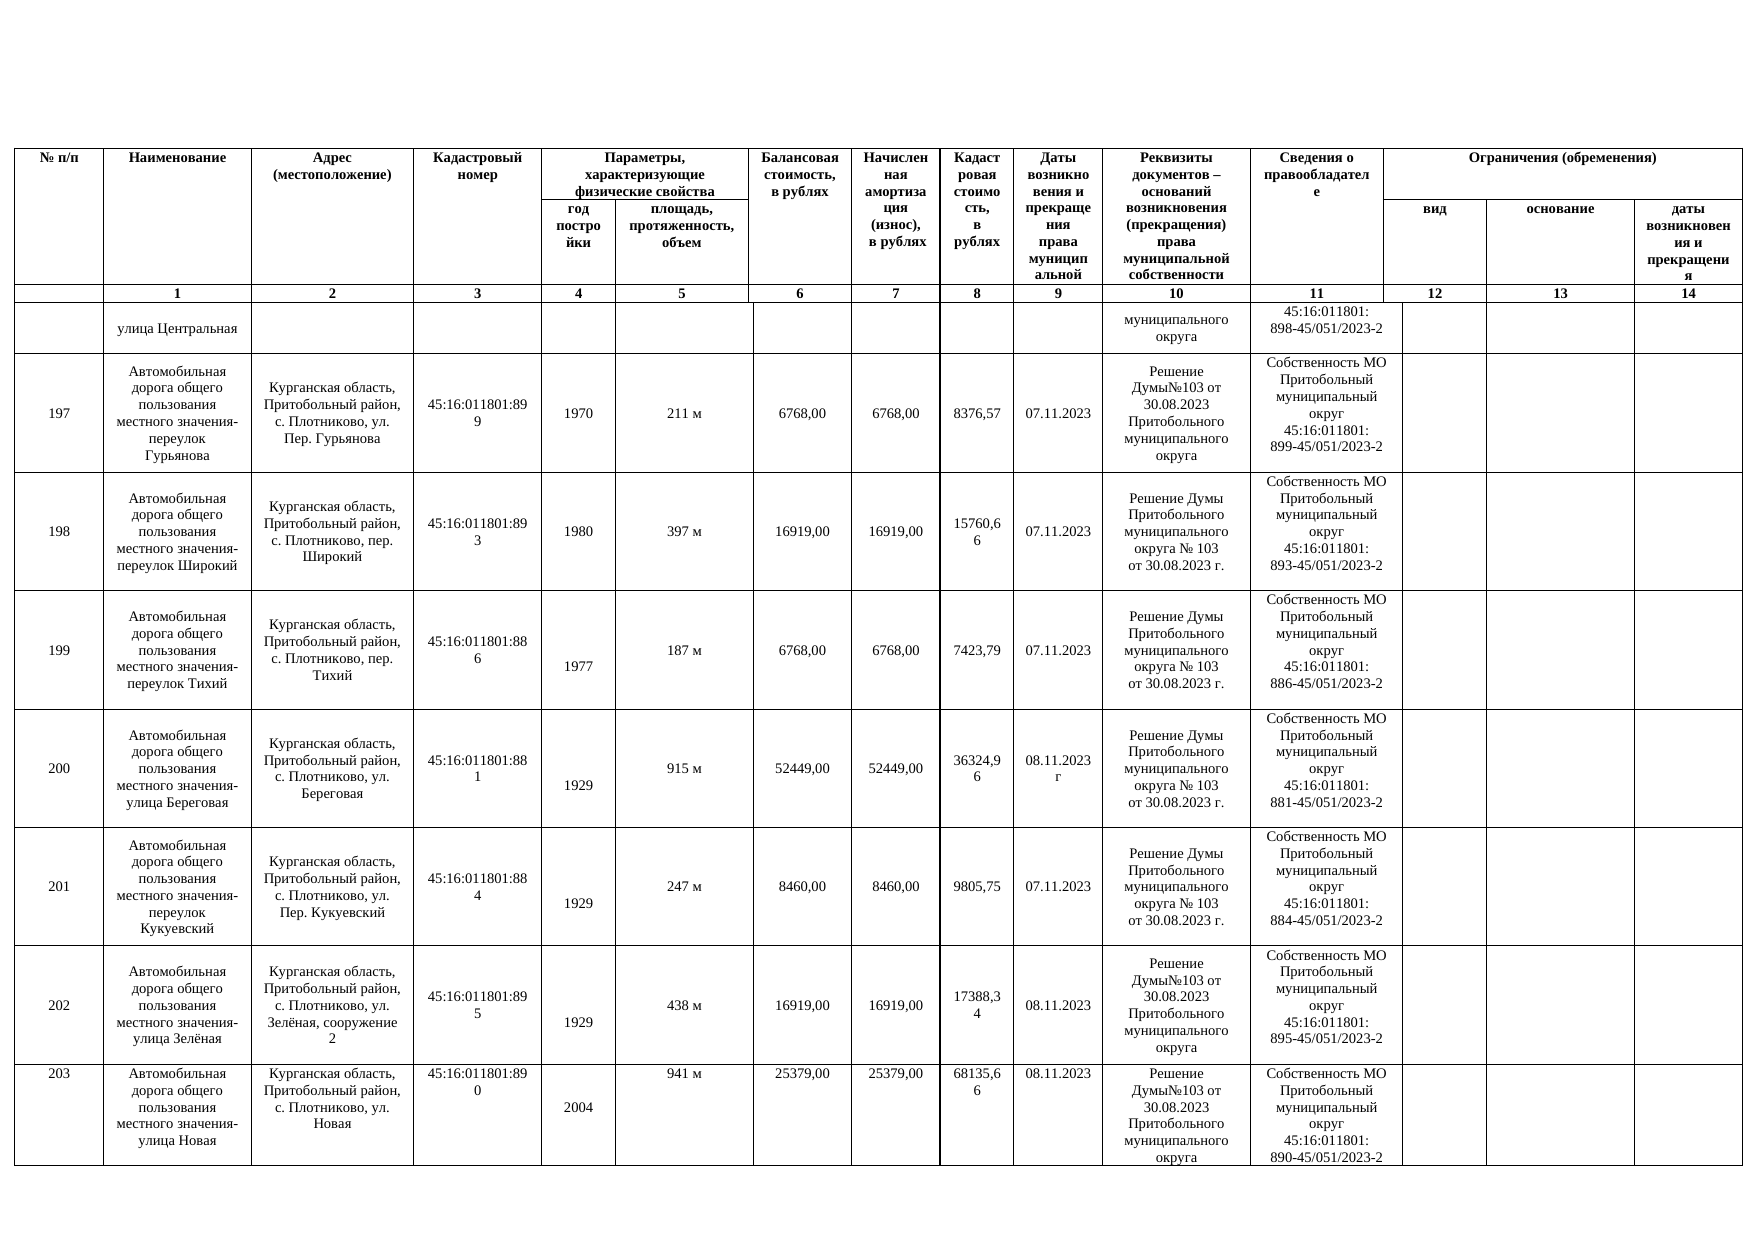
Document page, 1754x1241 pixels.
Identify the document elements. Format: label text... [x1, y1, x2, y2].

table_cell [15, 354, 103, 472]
table_cell 3 [414, 285, 541, 302]
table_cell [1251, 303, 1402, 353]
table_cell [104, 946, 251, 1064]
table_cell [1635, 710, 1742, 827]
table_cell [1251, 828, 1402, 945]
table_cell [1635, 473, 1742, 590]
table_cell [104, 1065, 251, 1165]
table_header Наименование [104, 149, 251, 284]
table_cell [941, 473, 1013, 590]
table_header Кадастровая стоимость, в рублях [941, 149, 1013, 284]
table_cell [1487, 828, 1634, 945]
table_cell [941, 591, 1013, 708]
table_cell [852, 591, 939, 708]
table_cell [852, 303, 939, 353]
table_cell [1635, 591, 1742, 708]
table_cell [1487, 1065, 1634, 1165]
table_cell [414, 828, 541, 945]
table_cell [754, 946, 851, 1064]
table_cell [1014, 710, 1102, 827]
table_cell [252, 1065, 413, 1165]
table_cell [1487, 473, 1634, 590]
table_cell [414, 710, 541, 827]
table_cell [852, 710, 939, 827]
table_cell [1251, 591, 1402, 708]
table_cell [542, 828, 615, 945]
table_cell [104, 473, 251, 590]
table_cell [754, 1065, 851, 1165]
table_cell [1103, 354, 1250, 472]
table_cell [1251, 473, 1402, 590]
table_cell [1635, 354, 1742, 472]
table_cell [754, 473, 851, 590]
table_cell год постройки [542, 200, 615, 284]
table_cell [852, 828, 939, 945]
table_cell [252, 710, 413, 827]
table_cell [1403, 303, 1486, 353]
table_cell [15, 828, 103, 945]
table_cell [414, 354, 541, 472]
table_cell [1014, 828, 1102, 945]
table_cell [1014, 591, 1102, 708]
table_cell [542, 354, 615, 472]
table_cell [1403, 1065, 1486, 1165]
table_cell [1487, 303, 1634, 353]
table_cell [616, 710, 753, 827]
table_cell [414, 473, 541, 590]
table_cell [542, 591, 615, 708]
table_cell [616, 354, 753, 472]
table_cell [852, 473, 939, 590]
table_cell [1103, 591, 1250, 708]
table_header Сведения о правообладателе [1251, 149, 1383, 284]
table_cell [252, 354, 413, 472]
table_cell 5 [616, 285, 748, 302]
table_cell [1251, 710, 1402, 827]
table_cell вид [1384, 200, 1486, 284]
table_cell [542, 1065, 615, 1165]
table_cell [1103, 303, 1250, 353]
table_header Реквизиты документов – оснований возникновения (прекращения) права муниципальной собственности [1103, 149, 1250, 284]
table_cell 4 [542, 285, 615, 302]
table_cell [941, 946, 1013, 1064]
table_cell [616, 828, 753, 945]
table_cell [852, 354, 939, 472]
table_cell основание [1487, 200, 1634, 284]
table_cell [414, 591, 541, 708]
table_header Кадастровый номер [414, 149, 541, 284]
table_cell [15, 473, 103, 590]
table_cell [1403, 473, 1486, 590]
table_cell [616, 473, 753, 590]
table_header № п/п [15, 149, 103, 284]
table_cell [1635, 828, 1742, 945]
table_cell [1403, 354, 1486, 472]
table_cell 11 [1251, 285, 1383, 302]
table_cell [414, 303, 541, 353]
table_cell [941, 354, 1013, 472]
table_cell 6 [749, 285, 851, 302]
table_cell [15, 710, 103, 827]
table_cell 7 [852, 285, 939, 302]
table_cell [15, 285, 103, 302]
table_cell 12 [1384, 285, 1486, 302]
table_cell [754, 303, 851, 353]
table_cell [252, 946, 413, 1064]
table_cell 1 [104, 285, 251, 302]
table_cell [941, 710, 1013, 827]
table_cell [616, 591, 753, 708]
table_cell 13 [1487, 285, 1634, 302]
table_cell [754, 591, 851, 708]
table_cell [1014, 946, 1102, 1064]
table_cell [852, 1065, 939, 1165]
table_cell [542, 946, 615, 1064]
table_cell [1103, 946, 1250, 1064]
table_header Параметры, характеризующие физические свойства [542, 149, 748, 199]
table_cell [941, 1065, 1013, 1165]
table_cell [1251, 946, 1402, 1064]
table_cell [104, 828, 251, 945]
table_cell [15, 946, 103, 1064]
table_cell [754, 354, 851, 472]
table_cell даты возникновения и прекращения [1635, 200, 1742, 284]
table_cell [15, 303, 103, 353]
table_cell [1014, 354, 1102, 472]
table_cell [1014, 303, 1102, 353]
table_cell 8 [941, 285, 1013, 302]
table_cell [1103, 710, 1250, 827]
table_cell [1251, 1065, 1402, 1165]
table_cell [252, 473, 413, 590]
table_cell 2 [252, 285, 413, 302]
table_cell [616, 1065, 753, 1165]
table_header Адрес (местоположение) [252, 149, 413, 284]
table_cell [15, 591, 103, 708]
table_header Начисленная амортизация (износ), в рублях [852, 149, 939, 284]
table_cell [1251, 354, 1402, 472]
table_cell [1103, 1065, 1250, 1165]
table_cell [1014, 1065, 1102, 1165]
table_header Ограничения (обременения) [1384, 149, 1742, 199]
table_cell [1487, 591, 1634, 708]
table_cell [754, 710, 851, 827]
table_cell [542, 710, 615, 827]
table_cell площадь, протяженность, объем [616, 200, 748, 284]
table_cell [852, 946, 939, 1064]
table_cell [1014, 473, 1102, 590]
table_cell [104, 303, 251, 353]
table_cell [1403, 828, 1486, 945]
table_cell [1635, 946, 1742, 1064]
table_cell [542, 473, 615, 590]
table_header Даты возникновения и прекращения права муниципальной собственности [1014, 149, 1102, 284]
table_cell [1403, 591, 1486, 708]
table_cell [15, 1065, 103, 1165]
table_cell 10 [1103, 285, 1250, 302]
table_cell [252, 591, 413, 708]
table_header Балансовая стоимость, в рублях [749, 149, 851, 284]
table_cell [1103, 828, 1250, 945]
table_cell 9 [1014, 285, 1102, 302]
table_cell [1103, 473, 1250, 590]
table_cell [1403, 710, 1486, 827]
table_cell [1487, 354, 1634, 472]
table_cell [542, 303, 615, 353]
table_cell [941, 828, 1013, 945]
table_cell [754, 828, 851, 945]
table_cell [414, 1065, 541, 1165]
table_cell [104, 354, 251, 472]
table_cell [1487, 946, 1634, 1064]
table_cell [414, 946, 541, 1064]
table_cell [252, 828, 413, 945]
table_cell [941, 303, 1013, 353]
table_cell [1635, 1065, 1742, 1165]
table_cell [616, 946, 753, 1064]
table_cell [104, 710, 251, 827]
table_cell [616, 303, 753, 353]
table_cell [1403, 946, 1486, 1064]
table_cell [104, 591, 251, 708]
table_cell 14 [1635, 285, 1742, 302]
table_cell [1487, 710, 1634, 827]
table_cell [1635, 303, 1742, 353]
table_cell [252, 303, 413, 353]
